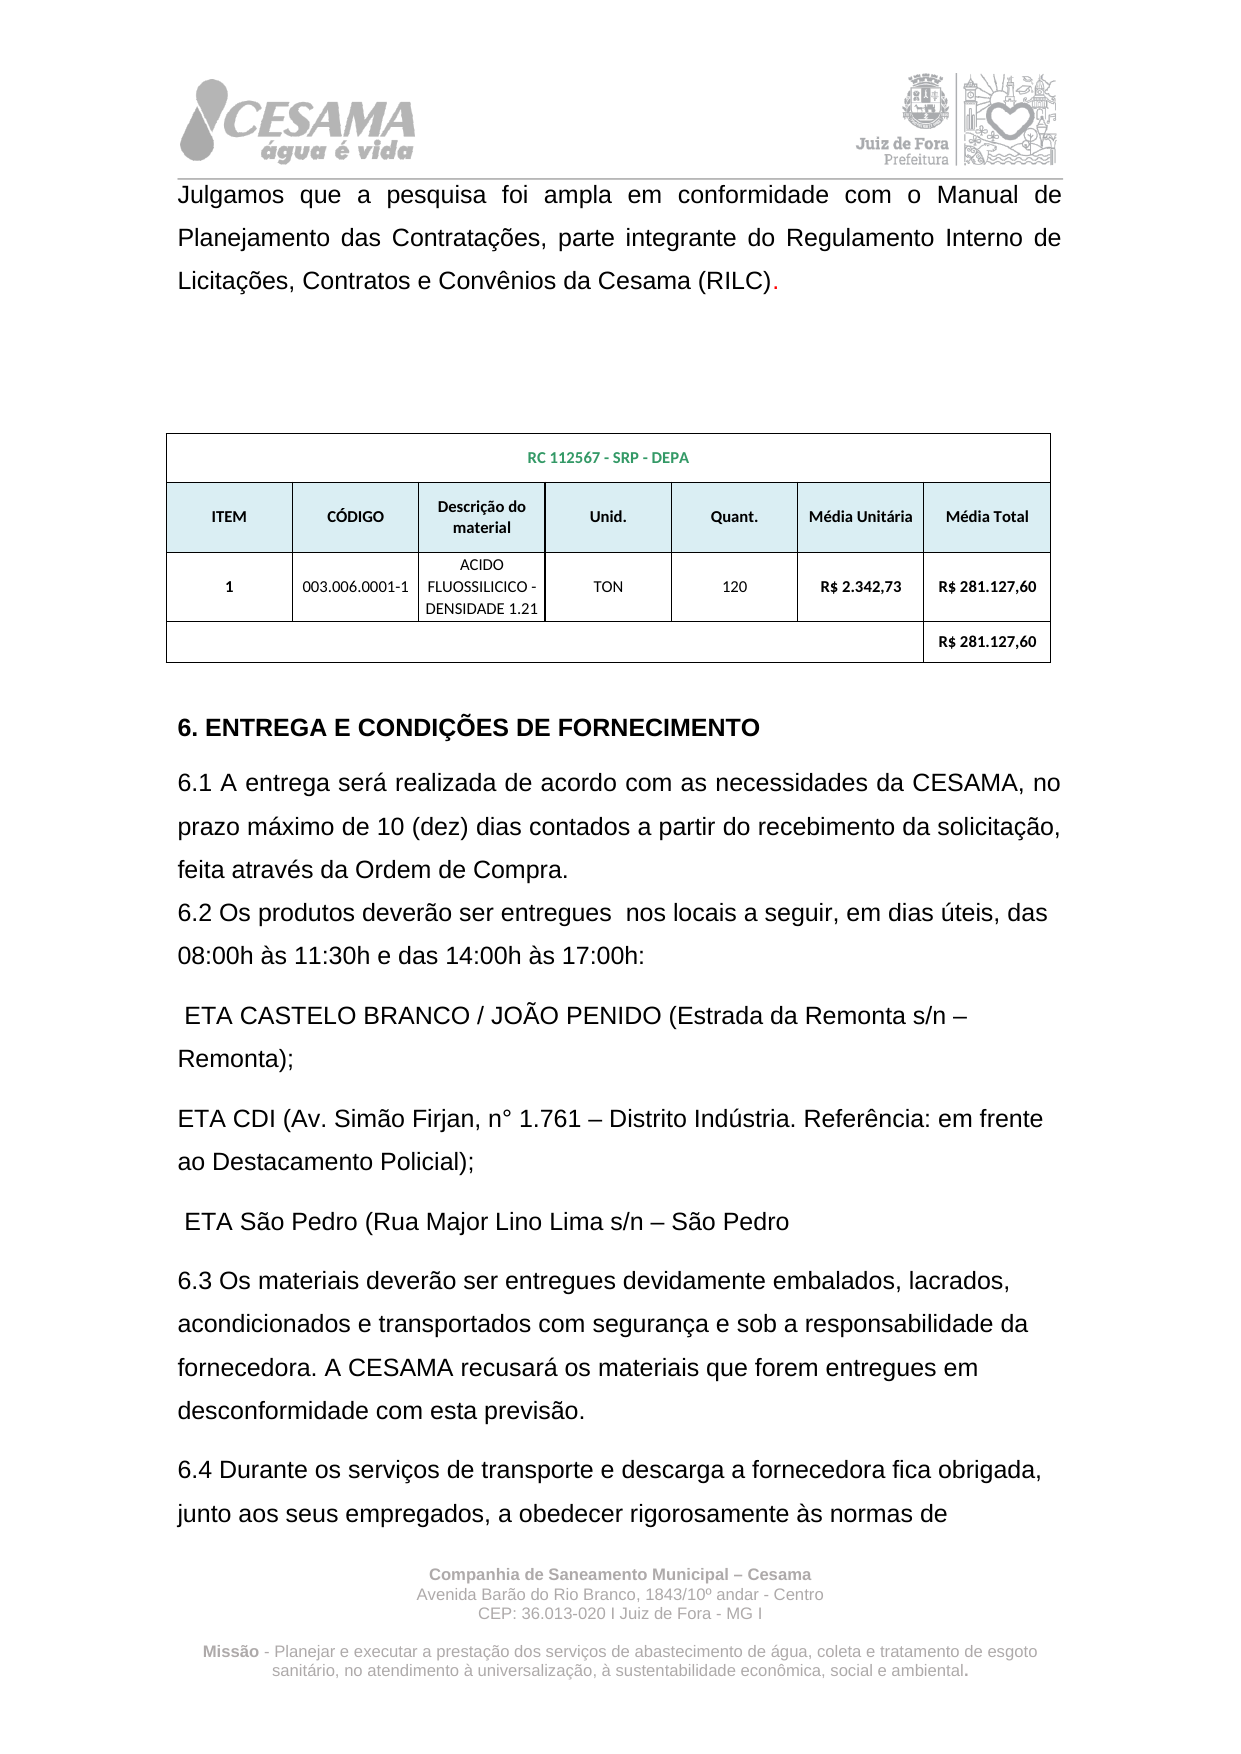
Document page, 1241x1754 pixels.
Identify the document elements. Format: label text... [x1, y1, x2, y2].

table_cell TON [546, 553, 671, 621]
picture [177, 73, 1064, 180]
table_cell Média Unitária [798, 483, 923, 552]
table_cell Quant. [672, 483, 797, 552]
text Julgamos que a pesquisa foi ampla em conformidade com o Manual de Planejamento das Contratações, parte integrante do Regulamento Interno de Licitações, Contratos e Convênios da Cesama (RILC). [177, 180, 1063, 295]
text 6.1 A entrega será realizada de acordo com as necessidades da CESAMA, no prazo máximo de 10 (dez) dias contados a partir do recebimento da solicitação, feita através da Ordem de Compra. [177, 768, 1063, 883]
table_cell Unid. [546, 483, 671, 552]
table_header RC 112567 - SRP - DEPA [167, 434, 1050, 482]
text 6. ENTREGA E CONDIÇÕES DE FORNECIMENTO [177, 713, 1063, 741]
table_cell R$ 281.127,60 [924, 622, 1050, 662]
table_cell [167, 622, 923, 662]
table_cell CÓDIGO [293, 483, 418, 552]
table_cell R$ 2.342,73 [798, 553, 923, 621]
text ETA CASTELO BRANCO / JOÃO PENIDO (Estrada da Remonta s/n – Remonta); [177, 1001, 1063, 1072]
text ETA CDI (Av. Simão Firjan, n° 1.761 – Distrito Indústria. Referência: em frente ao Destacamento Policial); [177, 1103, 1063, 1175]
table_cell 003.006.0001-1 [293, 553, 418, 621]
table_cell 120 [672, 553, 797, 621]
table_cell Descrição do material [419, 483, 544, 552]
table_cell Média Total [924, 483, 1050, 552]
table_cell R$ 281.127,60 [924, 553, 1050, 621]
table_cell ACIDO FLUOSSILICICO - DENSIDADE 1.21 [419, 553, 544, 621]
text 6.2 Os produtos deverão ser entregues nos locais a seguir, em dias úteis, das 08:00h às 11:30h e das 14:00h às 17:00h: [177, 898, 1063, 969]
table_cell 1 [167, 553, 292, 621]
table_cell ITEM [167, 483, 292, 552]
text 6.3 Os materiais deverão ser entregues devidamente embalados, lacrados, acondicionados e transportados com segurança e sob a responsabilidade da fornecedora. A CESAMA recusará os materiais que forem entregues em desconformidade com esta previsão. [177, 1266, 1063, 1424]
text ETA São Pedro (Rua Major Lino Lima s/n – São Pedro [177, 1206, 1063, 1235]
